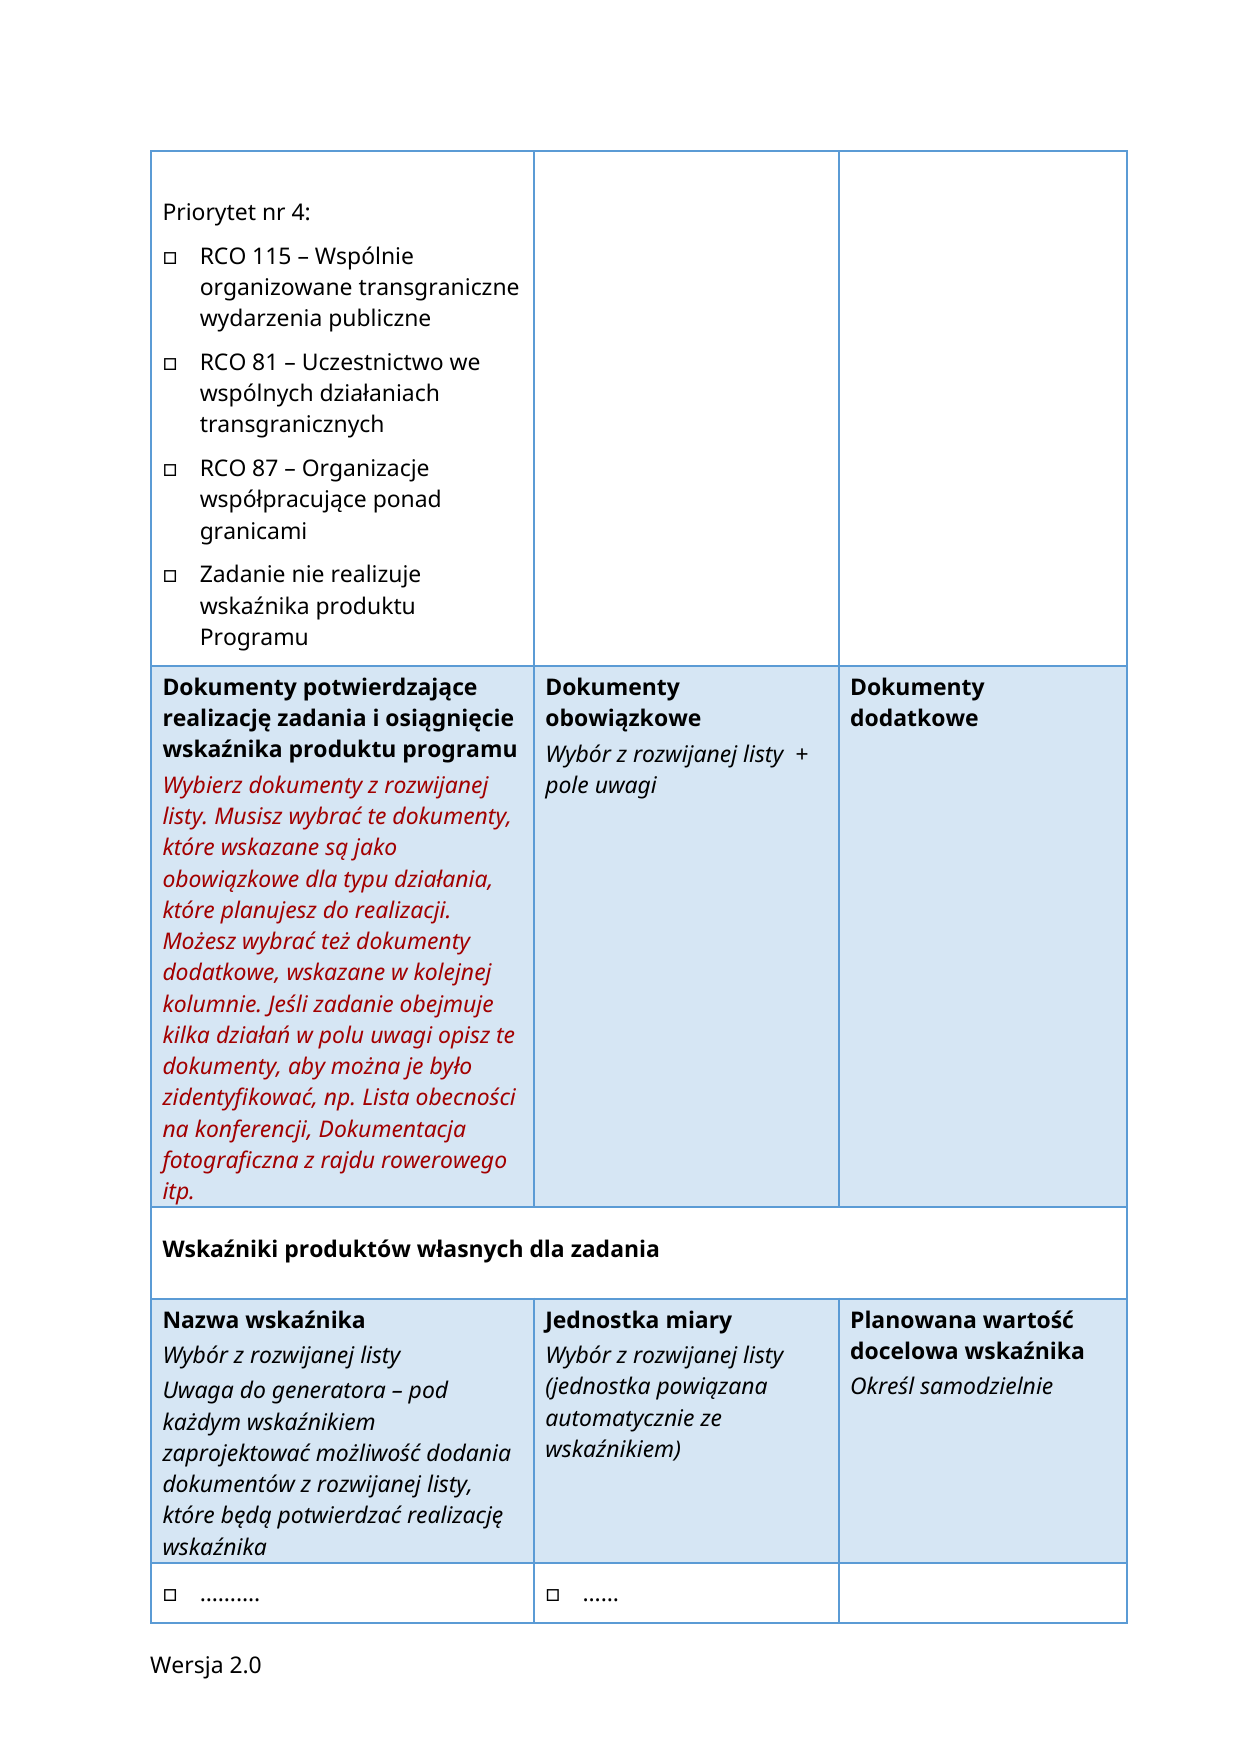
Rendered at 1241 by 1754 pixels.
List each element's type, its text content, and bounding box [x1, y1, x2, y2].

table_cell Dokumenty dodatkowe [840, 667, 1126, 1206]
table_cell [535, 152, 838, 664]
table_cell Jednostka miary Wybór z rozwijanej listy (jednostka powiązana automatycznie ze wskaźnikiem) [535, 1300, 838, 1562]
table_cell Planowana wartość docelowa wskaźnika Określ samodzielnie [840, 1300, 1126, 1562]
table_cell Wskaźniki produktów własnych dla zadania [152, 1208, 1126, 1297]
table_cell Dokumenty potwierdzające realizację zadania i osiągnięcie wskaźnika produktu programu Wybierz dokumenty z rozwijanej listy. Musisz wybrać te dokumenty, które wskazane są jako obowiązkowe dla typu działania, które planujesz do realizacji. Możesz wybrać też dokumenty dodatkowe, wskazane w kolejnej kolumnie. Jeśli zadanie obejmuje kilka działań w polu uwagi opisz te dokumenty, aby można je było zidentyfikować, np. Lista obecności na konferencji, Dokumentacja fotograficzna z rajdu rowerowego itp. [152, 667, 533, 1206]
table_cell Dokumenty obowiązkowe Wybór z rozwijanej listy + pole uwagi [535, 667, 838, 1206]
table_cell Nazwa wskaźnika Wybór z rozwijanej listy Uwaga do generatora – pod każdym wskaźnikiem zaprojektować możliwość dodania dokumentów z rozwijanej listy, które będą potwierdzać realizację wskaźnika [152, 1300, 533, 1562]
table_cell [840, 1564, 1126, 1622]
table_cell [840, 152, 1126, 664]
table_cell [152, 152, 533, 664]
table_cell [152, 1564, 533, 1622]
table_cell …… ……. ……. [535, 1564, 838, 1622]
